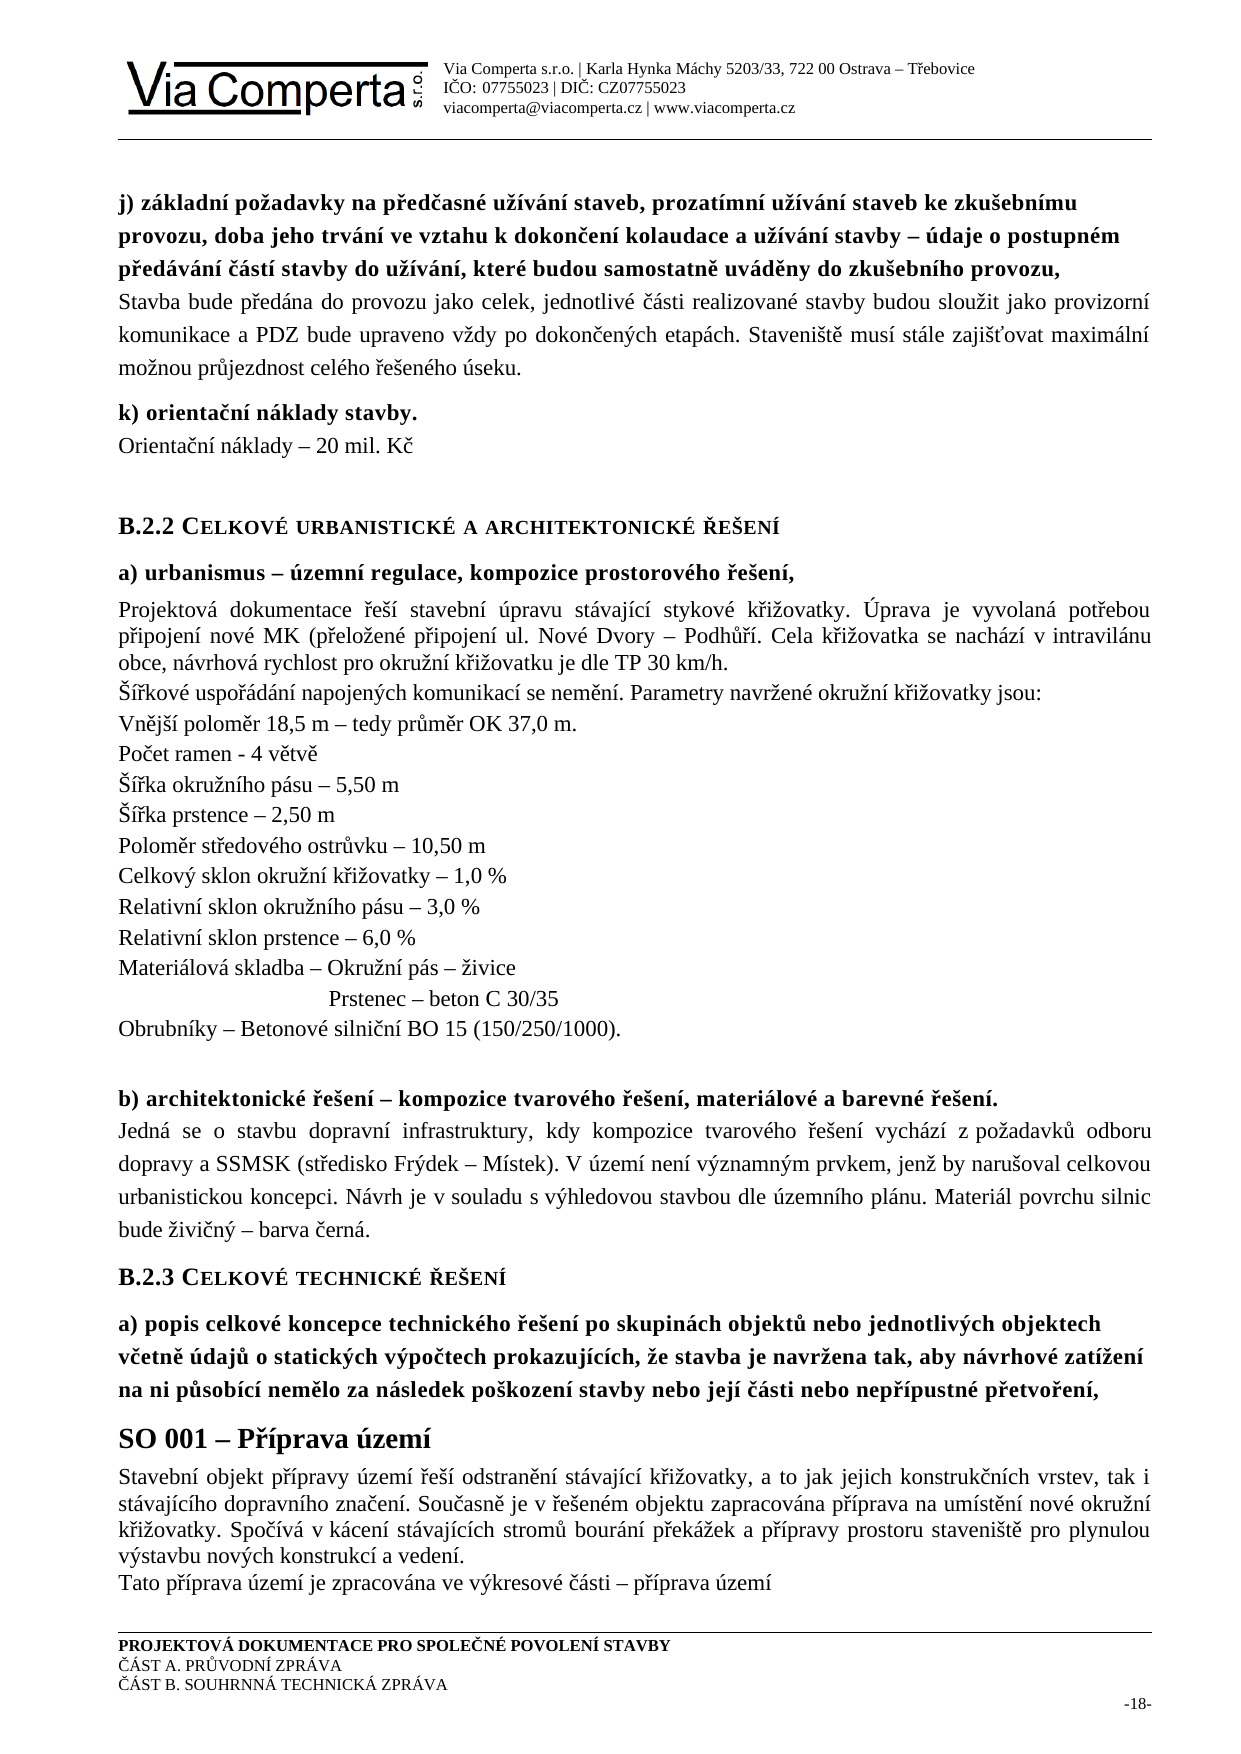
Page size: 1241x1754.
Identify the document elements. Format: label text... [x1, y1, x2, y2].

text Projektová dokumentace řeší stavební úpravu stávající stykové křižovatky. Úprava je vyvolaná potřebou připojení nové MK (přeložené připojení ul. Nové Dvory – Podhůří. Cela křižovatka se nachází v intravilánu obce, návrhová rychlost pro okružní křižovatku je dle TP 30 km/h. [118, 596, 1152, 675]
subtitle a) popis celkové koncepce technického řešení po skupinách objektů nebo jednotlivých objektech včetně údajů o statických výpočtech prokazujících, že stavba je navržena tak, aby návrhové zatížení na ni působící nemělo za následek poškození stavby nebo její části nebo nepřípustné přetvoření, [118, 1310, 1152, 1402]
subtitle k) orientační náklady stavby. [118, 399, 1152, 426]
text Prstenec – beton C 30/35 [118, 985, 1152, 1011]
text Materiálová skladba – Okružní pás – živice [118, 954, 1152, 981]
subtitle B.2.2 Celkové urbanistické a architektonické řešení [118, 511, 1152, 539]
text Celkový sklon okružní křižovatky – 1,0 % [118, 863, 1152, 889]
text Relativní sklon okružního pásu – 3,0 % [118, 893, 1152, 919]
text Orientační náklady – 20 mil. Kč [118, 432, 1152, 459]
text Šířkové uspořádání napojených komunikací se nemění. Parametry navržené okružní křižovatky jsou: [118, 679, 1152, 706]
subtitle j) základní požadavky na předčasné užívání staveb, prozatímní užívání staveb ke zkušebnímu provozu, doba jeho trvání ve vztahu k dokončení kolaudace a užívání stavby – údaje o postupném předávání částí stavby do užívání, které budou samostatně uváděny do zkušebního provozu, [118, 189, 1152, 282]
text Relativní sklon prstence – 6,0 % [118, 924, 1152, 950]
subtitle a) urbanismus – územní regulace, kompozice prostorového řešení, [118, 559, 1152, 586]
subtitle B.2.3 Celkové technické řešení [118, 1262, 1152, 1290]
text Šířka okružního pásu – 5,50 m [118, 771, 1152, 797]
text Obrubníky – Betonové silniční BO 15 (150/250/1000). [118, 1015, 1152, 1042]
text Šířka prstence – 2,50 m [118, 802, 1152, 828]
text Tato příprava území je zpracována ve výkresové části – příprava území [118, 1569, 1152, 1595]
text Jedná se o stavbu dopravní infrastruktury, kdy kompozice tvarového řešení vychází z požadavků odboru dopravy a SSMSK (středisko Frýdek – Místek). V území není významným prvkem, jenž by narušoval celkovou urbanistickou koncepci. Návrh je v souladu s výhledovou stavbou dle územního plánu. Materiál povrchu silnic bude živičný – barva černá. [118, 1117, 1152, 1243]
text Počet ramen - 4 větvě [118, 741, 1152, 767]
subtitle b) architektonické řešení – kompozice tvarového řešení, materiálové a barevné řešení. [118, 1084, 1152, 1111]
text Stavební objekt přípravy území řeší odstranění stávající křižovatky, a to jak jejich konstrukčních vrstev, tak i stávajícího dopravního značení. Současně je v řešeném objektu zapracována příprava na umístění nové okružní křižovatky. Spočívá v kácení stávajících stromů bourání překážek a přípravy prostoru staveniště pro plynulou výstavbu nových konstrukcí a vedení. [118, 1463, 1152, 1569]
text SO 001 – Příprava území [118, 1421, 1152, 1455]
picture [118, 53, 435, 126]
text Stavba bude předána do provozu jako celek, jednotlivé části realizované stavby budou sloužit jako provizorní komunikace a PDZ bude upraveno vždy po dokončených etapách. Staveniště musí stále zajišťovat maximální možnou průjezdnost celého řešeného úseku. [118, 288, 1152, 380]
text Poloměr středového ostrůvku – 10,50 m [118, 832, 1152, 858]
text Vnější poloměr 18,5 m – tedy průměr OK 37,0 m. [118, 710, 1152, 736]
